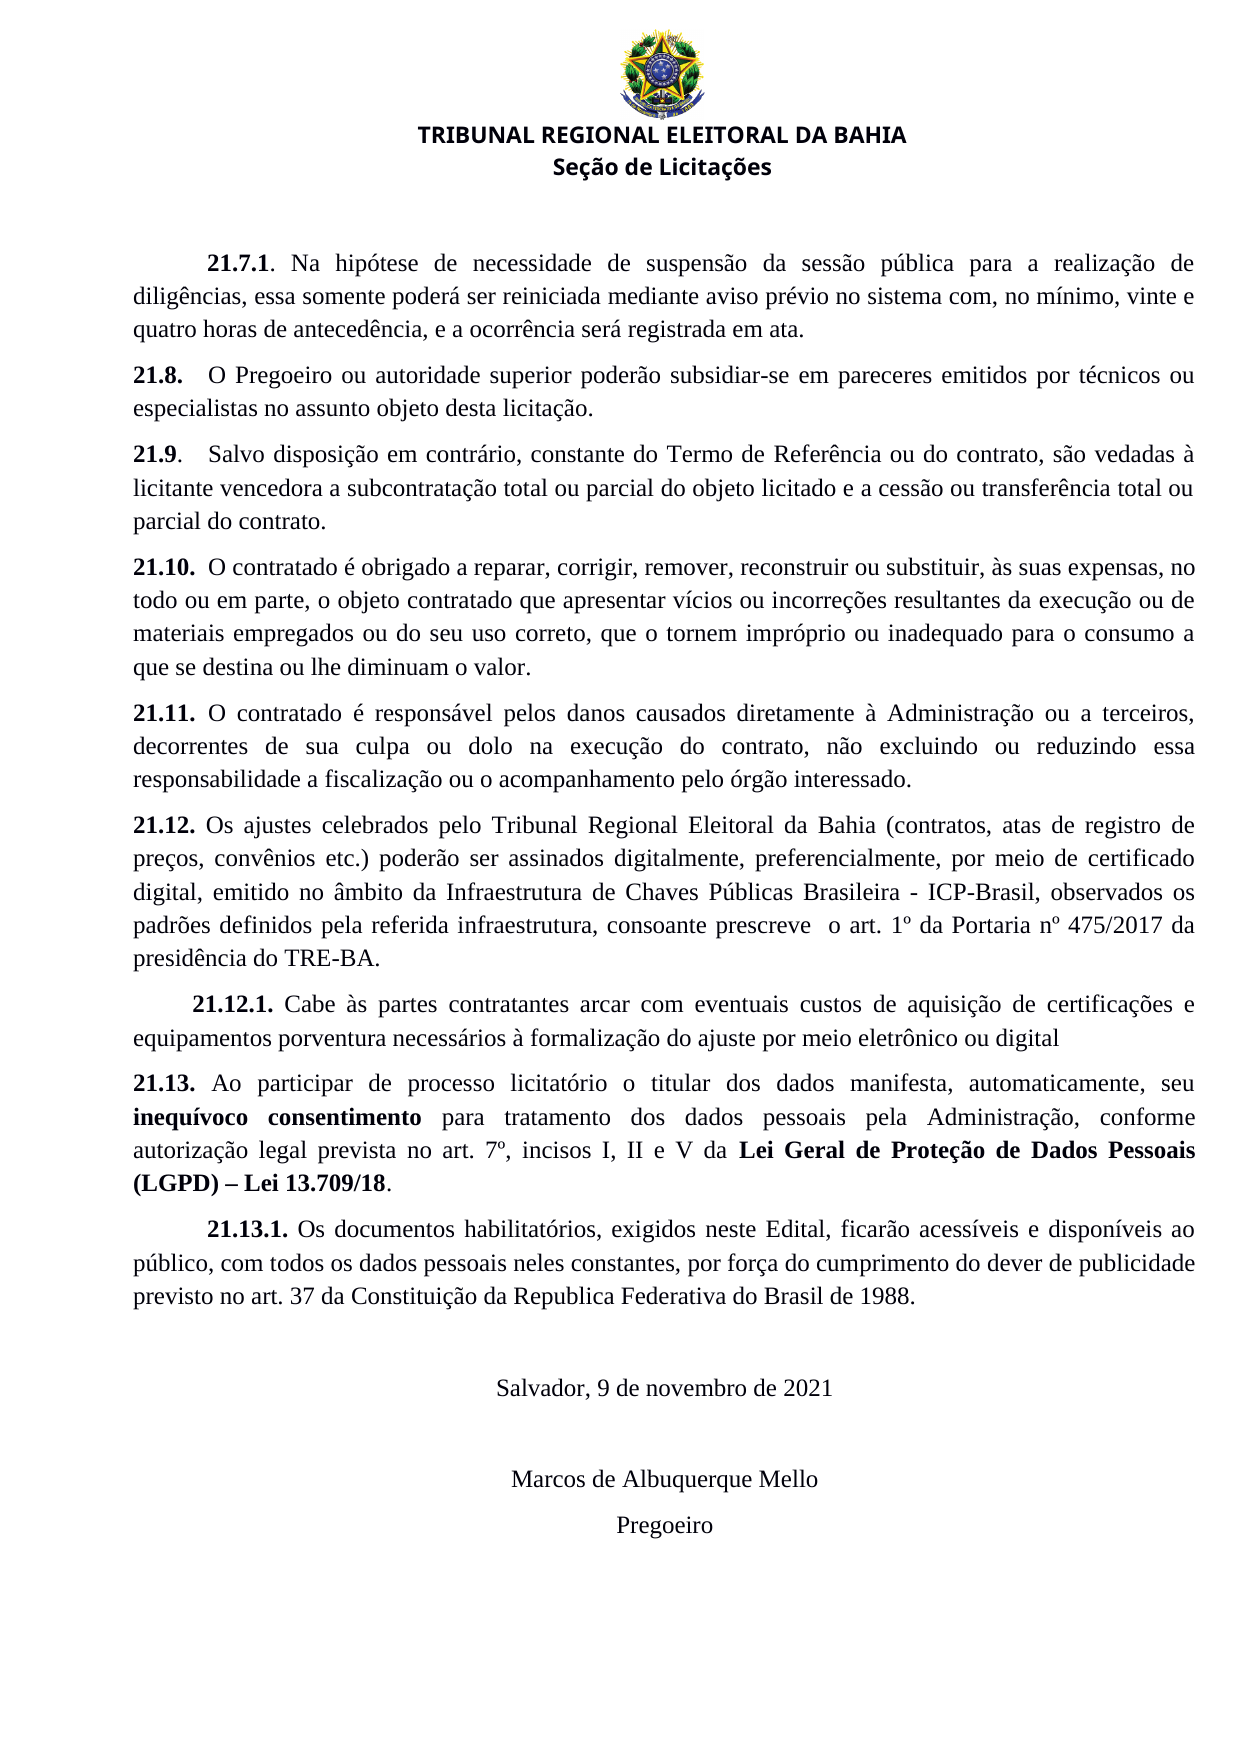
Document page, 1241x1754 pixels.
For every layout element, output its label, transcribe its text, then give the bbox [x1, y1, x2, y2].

text 21.13.1. Os documentos habilitatórios, exigidos neste Edital, ficarão acessíveis e disponíveis ao público, com todos os dados pessoais neles constantes, por força do cumprimento do dever de publicidade previsto no art. 37 da Constituição da Republica Federativa do Brasil de 1988. [133, 1211, 1196, 1311]
text 21.7.1. Na hipótese de necessidade de suspensão da sessão pública para a realização de diligências, essa somente poderá ser reiniciada mediante aviso prévio no sistema com, no mínimo, vinte e quatro horas de antecedência, e a ocorrência será registrada em ata. [133, 244, 1196, 344]
text 21.11. O contratado é responsável pelos danos causados diretamente à Administração ou a terceiros, decorrentes de sua culpa ou dolo na execução do contrato, não excluindo ou reduzindo essa responsabilidade a fiscalização ou o acompanhamento pelo órgão interessado. [133, 694, 1196, 794]
text 21.12.1. Cabe às partes contratantes arcar com eventuais custos de aquisição de certificações e equipamentos porventura necessários à formalização do ajuste por meio eletrônico ou digital [133, 986, 1196, 1053]
text 21.13. Ao participar de processo licitatório o titular dos dados manifesta, automaticamente, seu inequívoco consentimento para tratamento dos dados pessoais pela Administração, conforme autorização legal prevista no art. 7º, incisos I, II e V da Lei Geral de Proteção de Dados Pessoais (LGPD) – Lei 13.709/18. [133, 1065, 1196, 1198]
text 21.12. Os ajustes celebrados pelo Tribunal Regional Eleitoral da Bahia (contratos, atas de registro de preços, convênios etc.) poderão ser assinados digitalmente, preferencialmente, por meio de certificado digital, emitido no âmbito da Infraestrutura de Chaves Públicas Brasileira - ICP-Brasil, observados os padrões definidos pela referida infraestrutura, consoante prescreve o art. 1º da Portaria nº 475/2017 da presidência do TRE-BA. [133, 807, 1196, 973]
text Salvador, 9 de novembro de 2021 [133, 1369, 1196, 1403]
text 21.8. O Pregoeiro ou autoridade superior poderão subsidiar-se em pareceres emitidos por técnicos ou especialistas no assunto objeto desta licitação. [133, 357, 1196, 423]
text Pregoeiro [133, 1507, 1196, 1540]
text 21.9. Salvo disposição em contrário, constante do Termo de Referência ou do contrato, são vedadas à licitante vencedora a subcontratação total ou parcial do objeto licitado e a cessão ou transferência total ou parcial do contrato. [133, 436, 1196, 536]
text Marcos de Albuquerque Mello [133, 1461, 1196, 1494]
text 21.10. O contratado é obrigado a reparar, corrigir, remover, reconstruir ou substituir, às suas expensas, no todo ou em parte, o objeto contratado que apresentar vícios ou incorreções resultantes da execução ou de materiais empregados ou do seu uso correto, que o tornem impróprio ou inadequado para o consumo a que se destina ou lhe diminuam o valor. [133, 548, 1196, 682]
